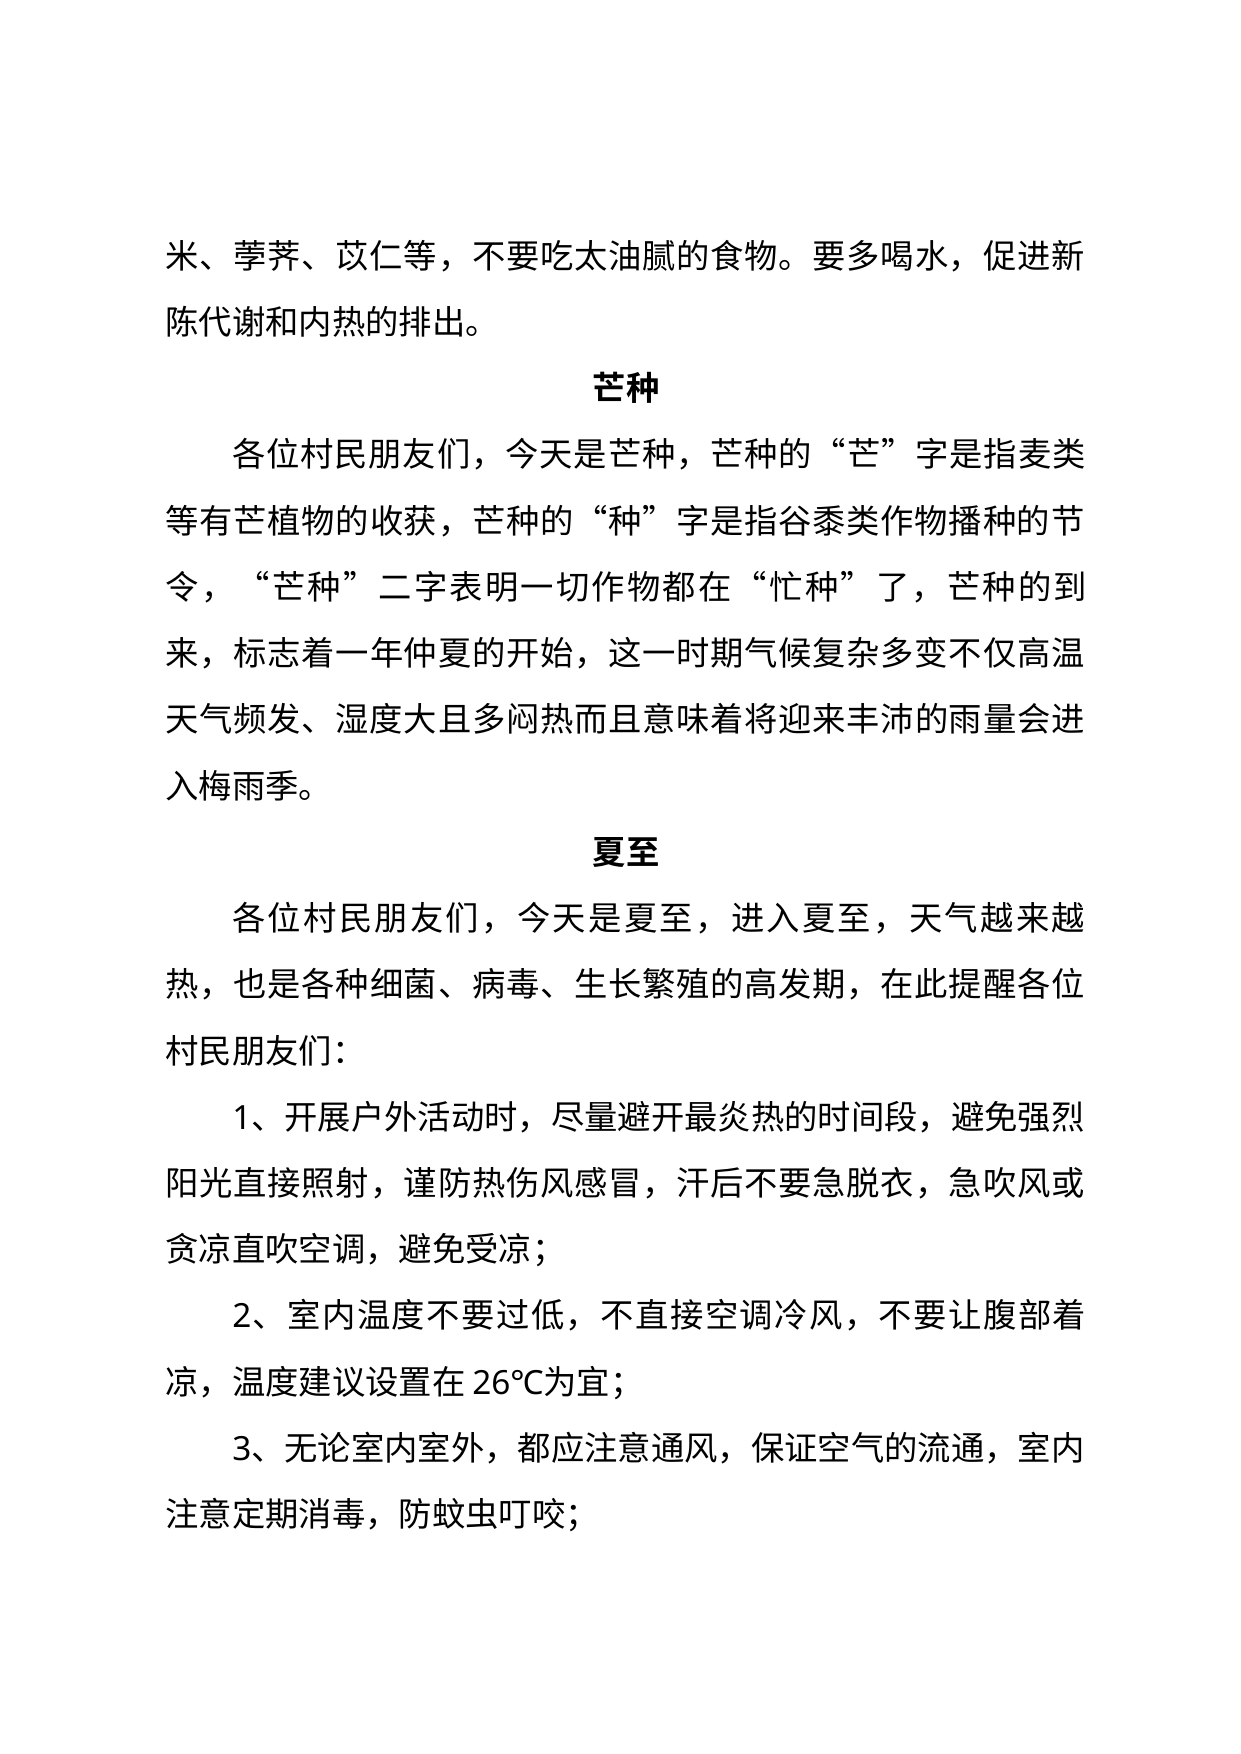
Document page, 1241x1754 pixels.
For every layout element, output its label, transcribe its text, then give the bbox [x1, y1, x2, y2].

list 夏至 [165, 817, 1087, 883]
list 芒种 [165, 353, 1087, 419]
list 1、开展户外活动时，尽量避开最炎热的时间段，避免强烈阳光直接照射，谨防热伤风感冒，汗后不要急脱衣，急吹风或贪凉直吹空调，避免受凉； [165, 1082, 1087, 1280]
list 各位村民朋友们，今天是芒种，芒种的“芒”字是指麦类等有芒植物的收获，芒种的“种”字是指谷黍类作物播种的节令，“芒种”二字表明一切作物都在“忙种”了，芒种的到来，标志着一年仲夏的开始，这一时期气候复杂多变不仅高温天气频发、湿度大且多闷热而且意味着将迎来丰沛的雨量会进入梅雨季。 [165, 419, 1087, 817]
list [165, 220, 1087, 353]
list 3、无论室内室外，都应注意通风，保证空气的流通，室内注意定期消毒，防蚊虫叮咬； [165, 1413, 1087, 1545]
list 各位村民朋友们，今天是夏至，进入夏至，天气越来越热，也是各种细菌、病毒、生长繁殖的高发期，在此提醒各位村民朋友们： [165, 883, 1087, 1082]
list 2、室内温度不要过低，不直接空调冷风，不要让腹部着凉，温度建议设置在26℃为宜； [165, 1280, 1087, 1413]
